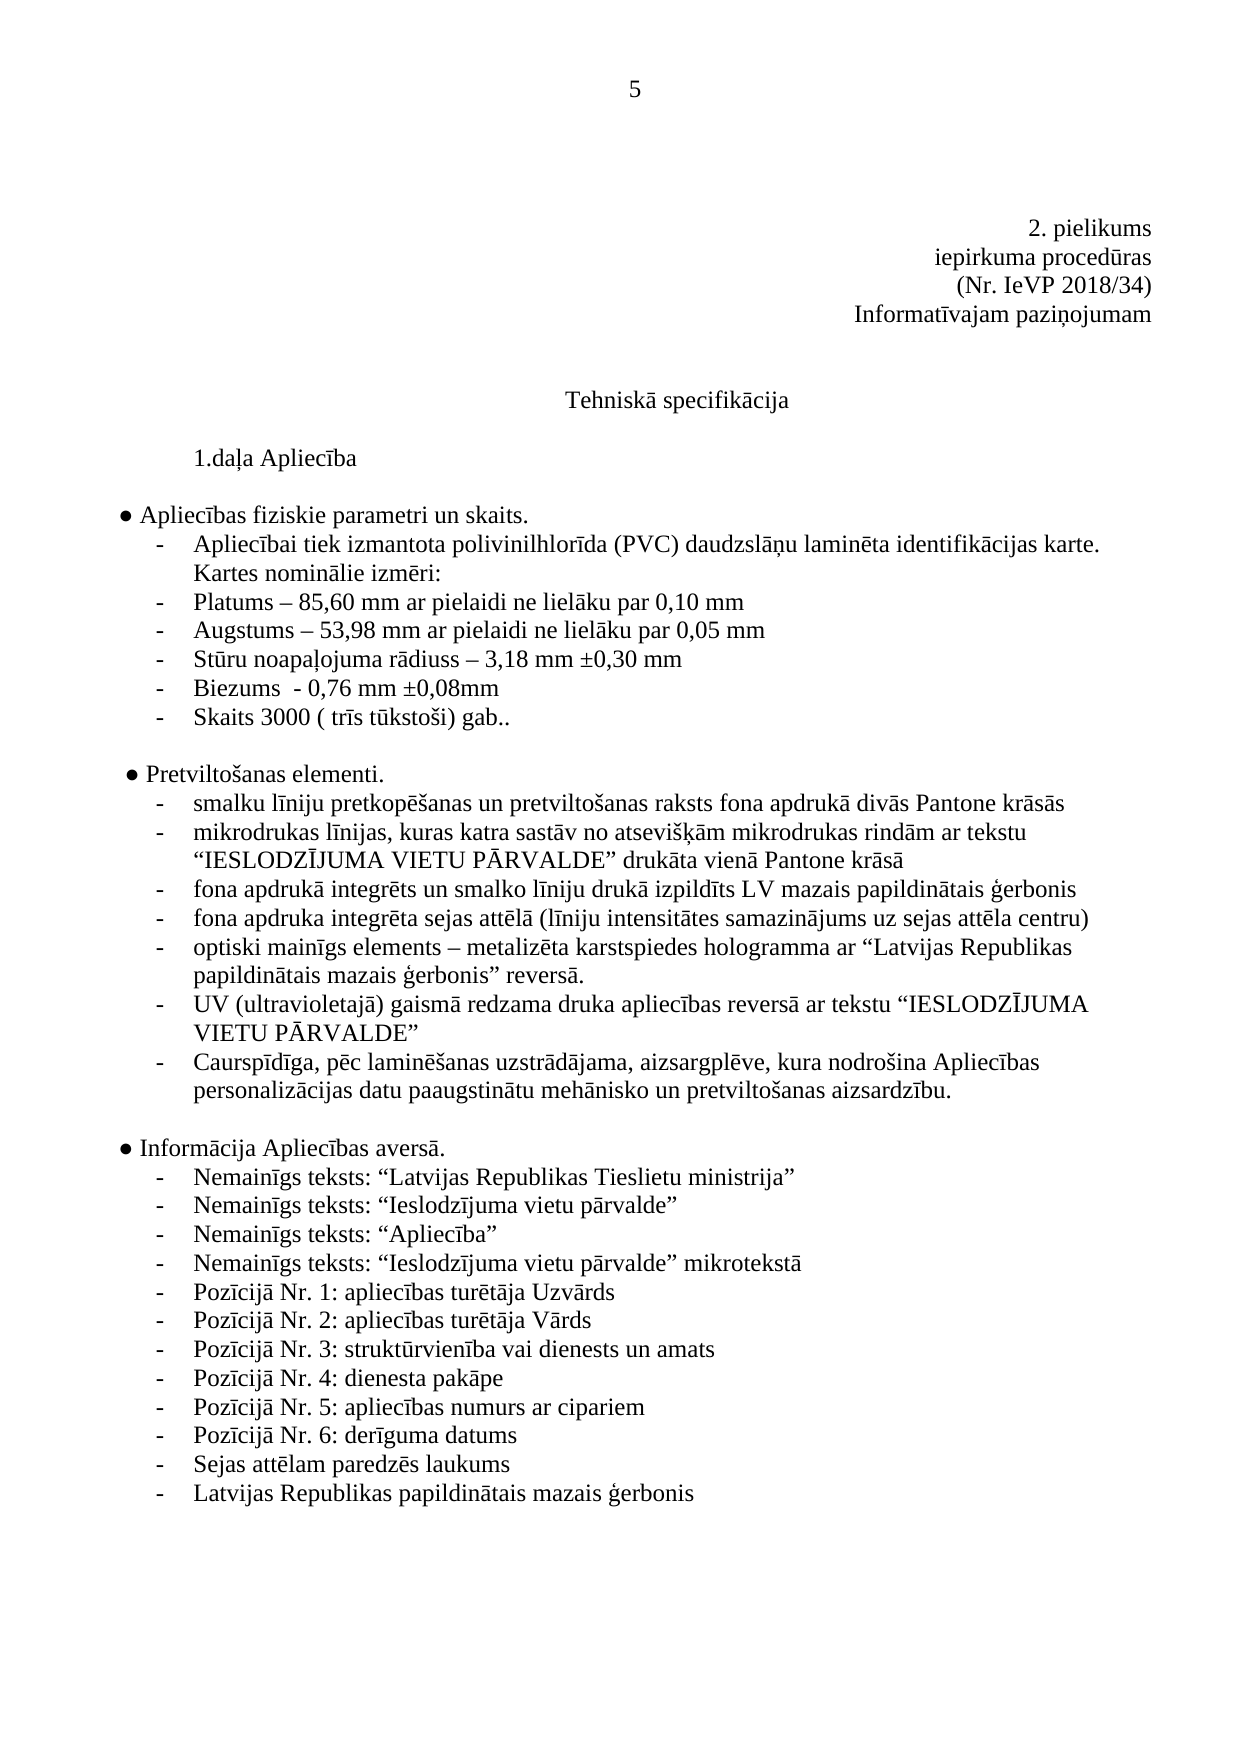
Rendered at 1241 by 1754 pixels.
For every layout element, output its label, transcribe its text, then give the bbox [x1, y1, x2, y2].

text 1.daļa Apliecība [118, 443, 1152, 472]
list fona apdrukā integrēts un smalko līniju drukā izpildīts LV mazais papildinātais ģerbonis [156, 874, 1152, 903]
text ● Pretviltošanas elementi. [118, 759, 1152, 788]
list Pozīcijā Nr. 2: apliecības turētāja Vārds [156, 1305, 1152, 1334]
list Stūru noapaļojuma rādiuss – 3,18 mm ±0,30 mm [156, 644, 1152, 673]
text Informatīvajam paziņojumam [118, 299, 1152, 328]
text ● Apliecības fiziskie parametri un skaits. [118, 500, 1152, 529]
list Pozīcijā Nr. 4: dienesta pakāpe [156, 1363, 1152, 1392]
list Sejas attēlam paredzēs laukums [156, 1449, 1152, 1478]
text iepirkuma procedūras [768, 242, 1152, 270]
list Nemainīgs teksts: “Ieslodzījuma vietu pārvalde” mikrotekstā [156, 1248, 1152, 1277]
list Pozīcijā Nr. 3: struktūrvienība vai dienests un amats [156, 1334, 1152, 1363]
text (Nr. IeVP 2018/34) [768, 270, 1152, 299]
list Platums – 85,60 mm ar pielaidi ne lielāku par 0,10 mm [156, 587, 1152, 615]
list optiski mainīgs elements – metalizēta karstspiedes hologramma ar “Latvijas Republikas papildinātais mazais ģerbonis” reversā. [156, 932, 1152, 989]
list Nemainīgs teksts: “Apliecība” [156, 1219, 1152, 1248]
list fona apdruka integrēta sejas attēlā (līniju intensitātes samazinājums uz sejas attēla centru) [156, 903, 1152, 932]
list UV (ultravioletajā) gaismā redzama druka apliecības reversā ar tekstu “IESLODZĪJUMA VIETU PĀRVALDE” [156, 989, 1152, 1047]
list Nemainīgs teksts: “Latvijas Republikas Tieslietu ministrija” [156, 1162, 1152, 1190]
list Augstums – 53,98 mm ar pielaidi ne lielāku par 0,05 mm [156, 615, 1152, 644]
list Pozīcijā Nr. 5: apliecības numurs ar cipariem [156, 1392, 1152, 1420]
list Biezums - 0,76 mm ±0,08mm [156, 673, 1152, 702]
text ● Informācija Apliecības aversā. [118, 1133, 1152, 1162]
list Skaits 3000 ( trīs tūkstoši) gab.. [156, 702, 1152, 730]
list Pozīcijā Nr. 6: derīguma datums [156, 1420, 1152, 1449]
list Caurspīdīga, pēc laminēšanas uzstrādājama, aizsargplēve, kura nodrošina Apliecības personalizācijas datu paaugstinātu mehānisko un pretviltošanas aizsardzību. [156, 1047, 1152, 1104]
list Latvijas Republikas papildinātais mazais ģerbonis [156, 1478, 1152, 1507]
list smalku līniju pretkopēšanas un pretviltošanas raksts fona apdrukā divās Pantone krāsās [156, 788, 1152, 817]
list Pozīcijā Nr. 1: apliecības turētāja Uzvārds [156, 1277, 1152, 1305]
list Apliecībai tiek izmantota polivinilhlorīda (PVC) daudzslāņu laminēta identifikācijas karte. Kartes nominālie izmēri: [156, 529, 1152, 587]
text Tehniskā specifikācija [118, 385, 1152, 414]
list Nemainīgs teksts: “Ieslodzījuma vietu pārvalde” [156, 1190, 1152, 1219]
text 2. pielikums [768, 213, 1152, 242]
list mikrodrukas līnijas, kuras katra sastāv no atsevišķām mikrodrukas rindām ar tekstu “IESLODZĪJUMA VIETU PĀRVALDE” drukāta vienā Pantone krāsā [156, 817, 1152, 874]
